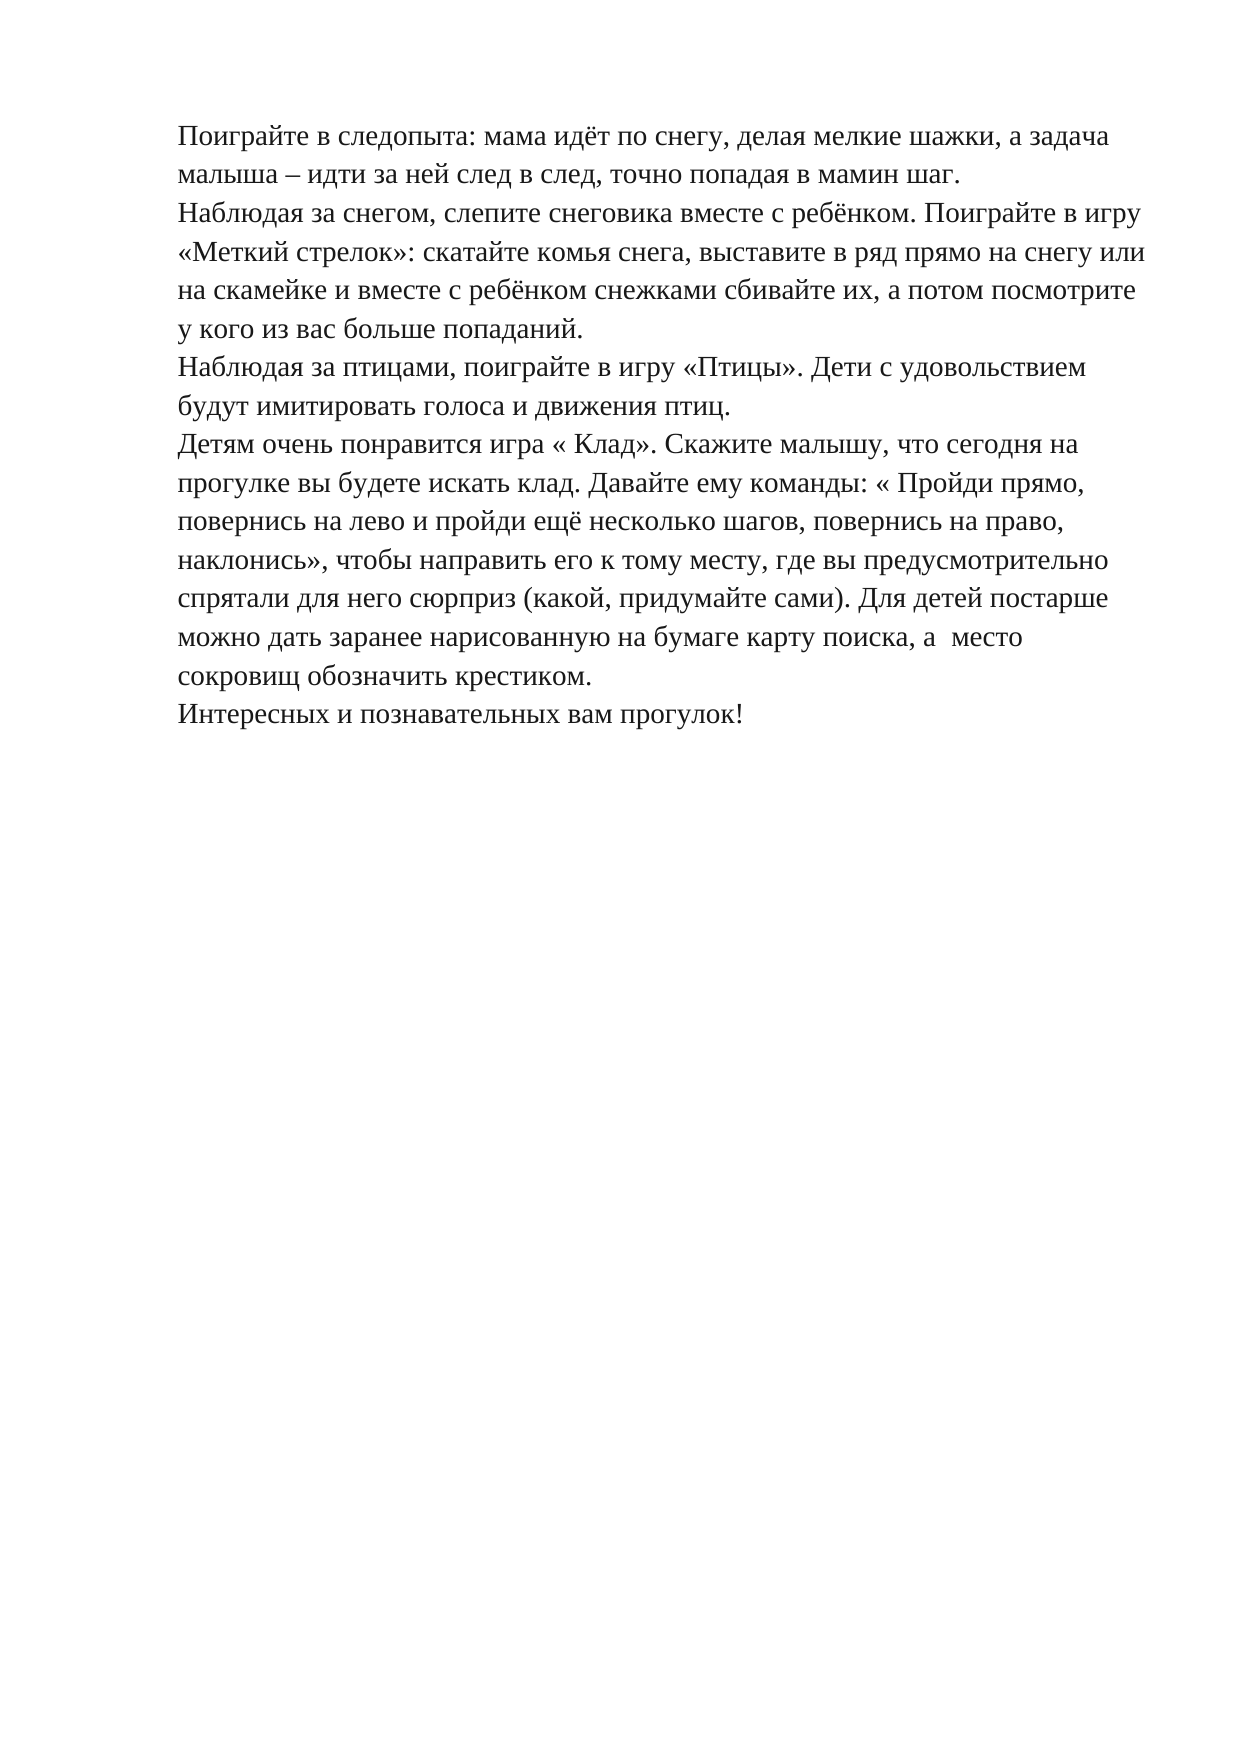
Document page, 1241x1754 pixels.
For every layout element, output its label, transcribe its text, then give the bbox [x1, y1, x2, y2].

text Детям очень понравится игра « Клад». Скажите малышу, что сегодня на прогулке вы будете искать клад. Давайте ему команды: « Пройди прямо, повернись на лево и пройди ещё несколько шагов, повернись на право, наклонись», чтобы направить его к тому месту, где вы предусмотрительно спрятали для него сюрприз (какой, придумайте сами). Для детей постарше можно дать заранее нарисованную на бумаге карту поиска, а место сокровищ обозначить крестиком. [177, 426, 1152, 691]
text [177, 118, 1152, 190]
text Интересных и познавательных вам прогулок! [177, 696, 1152, 730]
text Наблюдая за снегом, слепите снеговика вместе с ребёнком. Поиграйте в игру «Меткий стрелок»: скатайте комья снега, выставите в ряд прямо на снегу или на скамейке и вместе с ребёнком снежками сбивайте их, а потом посмотрите у кого из вас больше попаданий. [177, 195, 1152, 344]
text Наблюдая за птицами, поиграйте в игру «Птицы». Дети с удовольствием будут имитировать голоса и движения птиц. [177, 349, 1152, 421]
